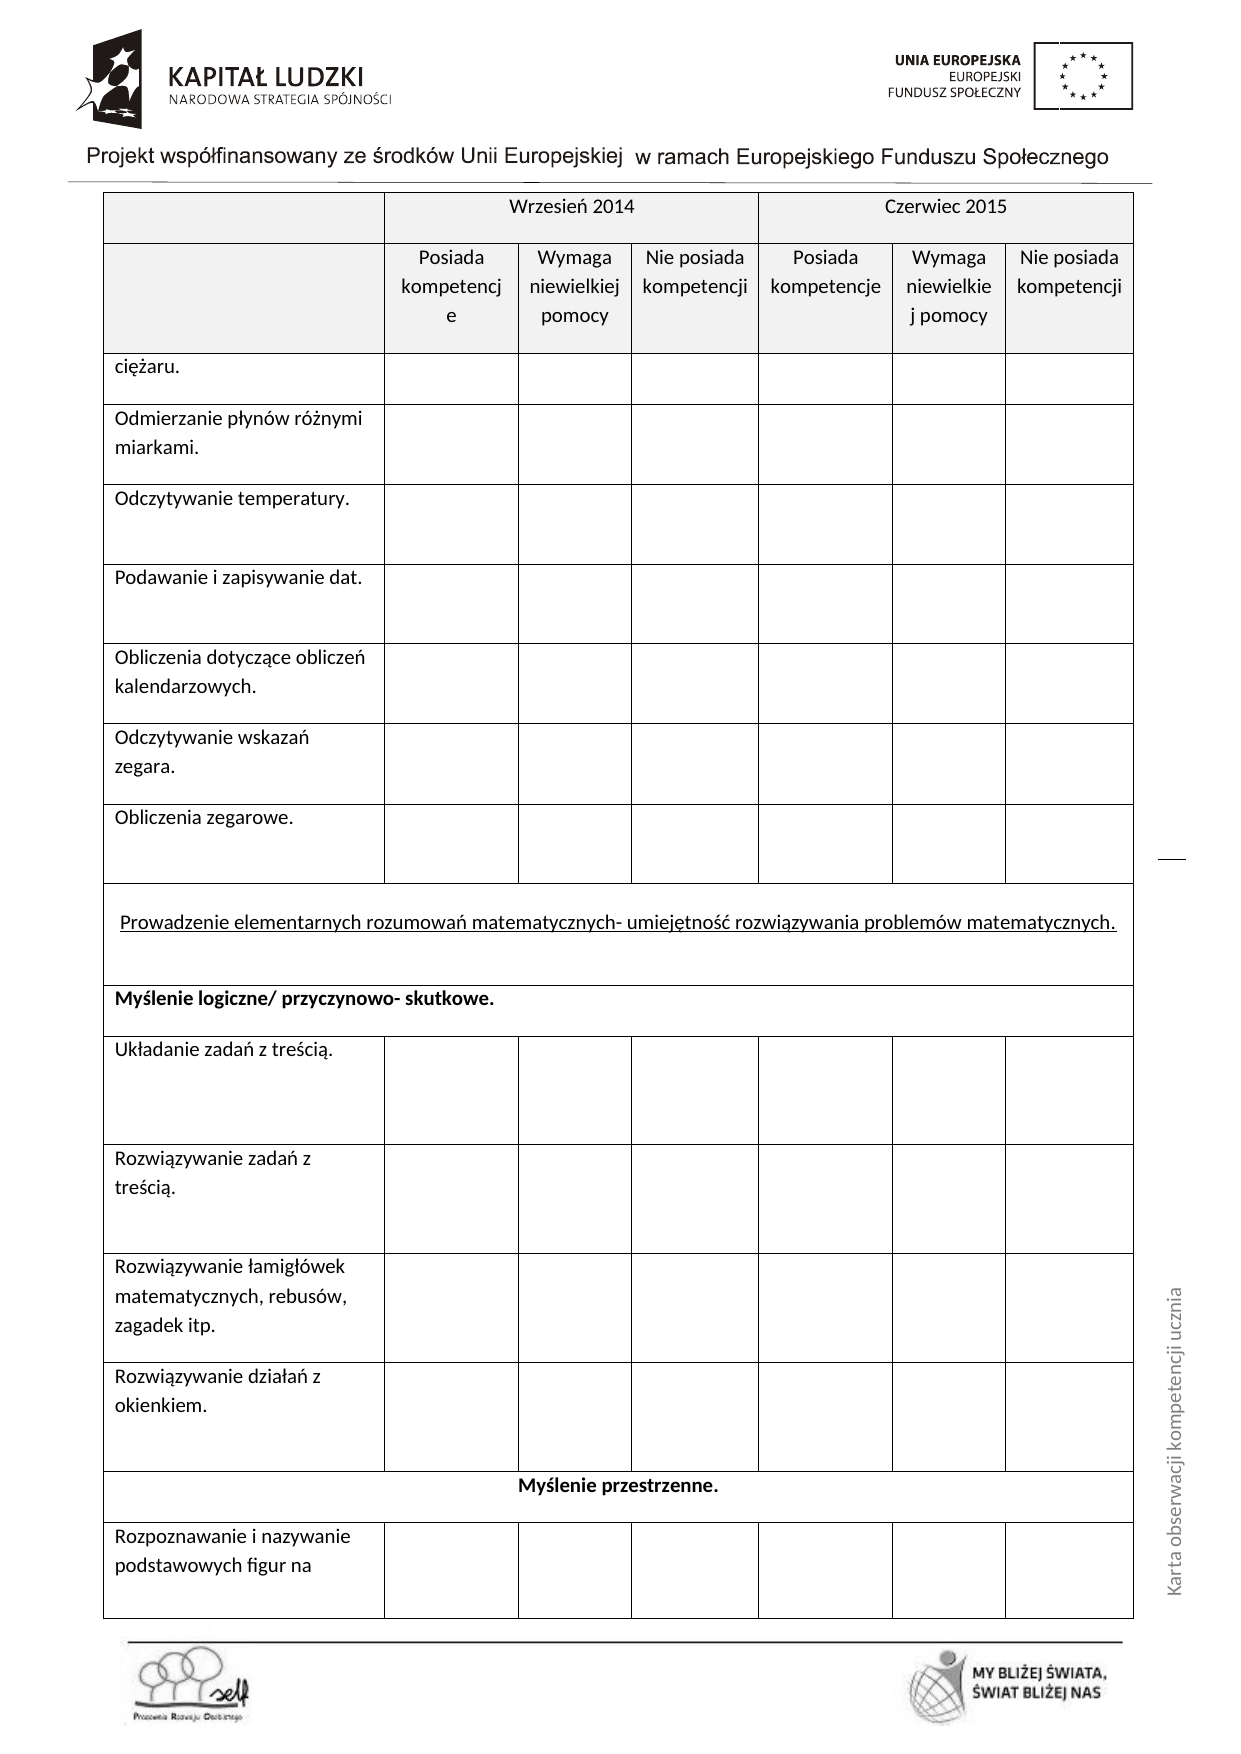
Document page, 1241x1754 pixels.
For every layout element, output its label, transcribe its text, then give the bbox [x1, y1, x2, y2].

table_cell Odczytywanie temperatury. [104, 485, 384, 563]
table_cell [893, 354, 1005, 404]
table_cell Obliczenia dotyczące obliczeń kalendarzowych. [104, 644, 384, 723]
table_cell [519, 1523, 631, 1618]
table_cell [759, 485, 892, 563]
table_cell [519, 1254, 631, 1362]
table_cell [519, 354, 631, 404]
table_cell Odmierzanie płynów różnymi miarkami. [104, 405, 384, 484]
table_cell [385, 485, 518, 563]
table_cell [632, 1145, 758, 1253]
table_cell [519, 1037, 631, 1144]
table_cell [385, 644, 518, 723]
table_cell [759, 565, 892, 643]
table_cell Rozwiązywanie działań z okienkiem. [104, 1363, 384, 1471]
table_cell Obliczenia zegarowe. [104, 805, 384, 883]
table_cell Obliczenia dotyczące pomiaru ciężaru. [104, 354, 384, 404]
table_cell [893, 1037, 1005, 1144]
table_cell [1006, 1254, 1133, 1362]
table_cell [385, 1363, 518, 1471]
table_cell [1006, 724, 1133, 803]
table_cell [1006, 1037, 1133, 1144]
table_cell [632, 1254, 758, 1362]
table_cell [759, 805, 892, 883]
table_cell [1006, 565, 1133, 643]
table_cell [632, 724, 758, 803]
table_cell [759, 1145, 892, 1253]
table_cell [632, 405, 758, 484]
table_cell Podawanie i zapisywanie dat. [104, 565, 384, 643]
table_cell [632, 1037, 758, 1144]
table_cell [1006, 1145, 1133, 1253]
table_cell [759, 1523, 892, 1618]
table_cell [385, 805, 518, 883]
table_cell [759, 1363, 892, 1471]
table_cell Rozwiązywanie zadań z treścią. [104, 1145, 384, 1253]
table_cell Nie posiada kompetencji [632, 244, 758, 353]
table_cell [632, 644, 758, 723]
table_cell Nie posiada kompetencji [1006, 244, 1133, 353]
table_cell [1006, 1523, 1133, 1618]
table_cell [519, 405, 631, 484]
table_cell [385, 1523, 518, 1618]
table_cell [893, 724, 1005, 803]
table_cell Wymaga niewielkiej pomocy [519, 244, 631, 353]
table_cell Myślenie logiczne/ przyczynowo- skutkowe. [104, 986, 1133, 1036]
table_cell [519, 644, 631, 723]
table_cell [759, 1037, 892, 1144]
table_cell [759, 724, 892, 803]
table_cell [385, 565, 518, 643]
table_cell [385, 1145, 518, 1253]
table_cell [385, 1254, 518, 1362]
table_cell [519, 724, 631, 803]
table_cell [632, 354, 758, 404]
table_cell [893, 1254, 1005, 1362]
table_cell [893, 485, 1005, 563]
table_cell [519, 1363, 631, 1471]
table_cell [632, 1523, 758, 1618]
table_cell Odczytywanie wskazań zegara. [104, 724, 384, 803]
table_cell [893, 805, 1005, 883]
table_header Wrzesień 2014 [385, 193, 758, 243]
table_cell [1006, 354, 1133, 404]
table_cell [893, 405, 1005, 484]
table_cell [759, 354, 892, 404]
table_cell Prowadzenie elementarnych rozumowań matematycznych- umiejętność rozwiązywania problemów matematycznych. [104, 884, 1133, 984]
table_cell [519, 1145, 631, 1253]
picture [119, 1626, 1123, 1726]
table_cell Posiada kompetencje [385, 244, 518, 353]
table_cell [519, 565, 631, 643]
table_cell [893, 565, 1005, 643]
table_cell [632, 485, 758, 563]
table_cell [632, 805, 758, 883]
table_cell [1006, 485, 1133, 563]
table_cell [519, 485, 631, 563]
table_cell [1006, 1363, 1133, 1471]
table_cell [104, 244, 384, 353]
table_cell Myślenie przestrzenne. [104, 1472, 1133, 1522]
table_cell [519, 805, 631, 883]
table_cell [632, 565, 758, 643]
table_cell [1006, 644, 1133, 723]
table_cell [759, 405, 892, 484]
table_cell [759, 644, 892, 723]
table_cell Posiada kompetencje [759, 244, 892, 353]
table_cell [1006, 405, 1133, 484]
table_header [104, 193, 384, 243]
table_cell [385, 405, 518, 484]
table_cell [893, 644, 1005, 723]
table_cell Rozwiązywanie łamigłówek matematycznych, rebusów, zagadek itp. [104, 1254, 384, 1362]
table_cell [385, 354, 518, 404]
table_cell [893, 1523, 1005, 1618]
table_cell [893, 1145, 1005, 1253]
table_cell [1006, 805, 1133, 883]
table_header Czerwiec 2015 [759, 193, 1133, 243]
table_cell Układanie zadań z treścią. [104, 1037, 384, 1144]
table_cell [893, 1363, 1005, 1471]
table_cell [632, 1363, 758, 1471]
table_cell [385, 724, 518, 803]
table_cell [385, 1037, 518, 1144]
table_cell [759, 1254, 892, 1362]
table_cell Rozpoznawanie i nazywanie podstawowych figur na płaszczyźnie. [104, 1523, 384, 1618]
table_cell Wymaga niewielkiej pomocy [893, 244, 1005, 353]
